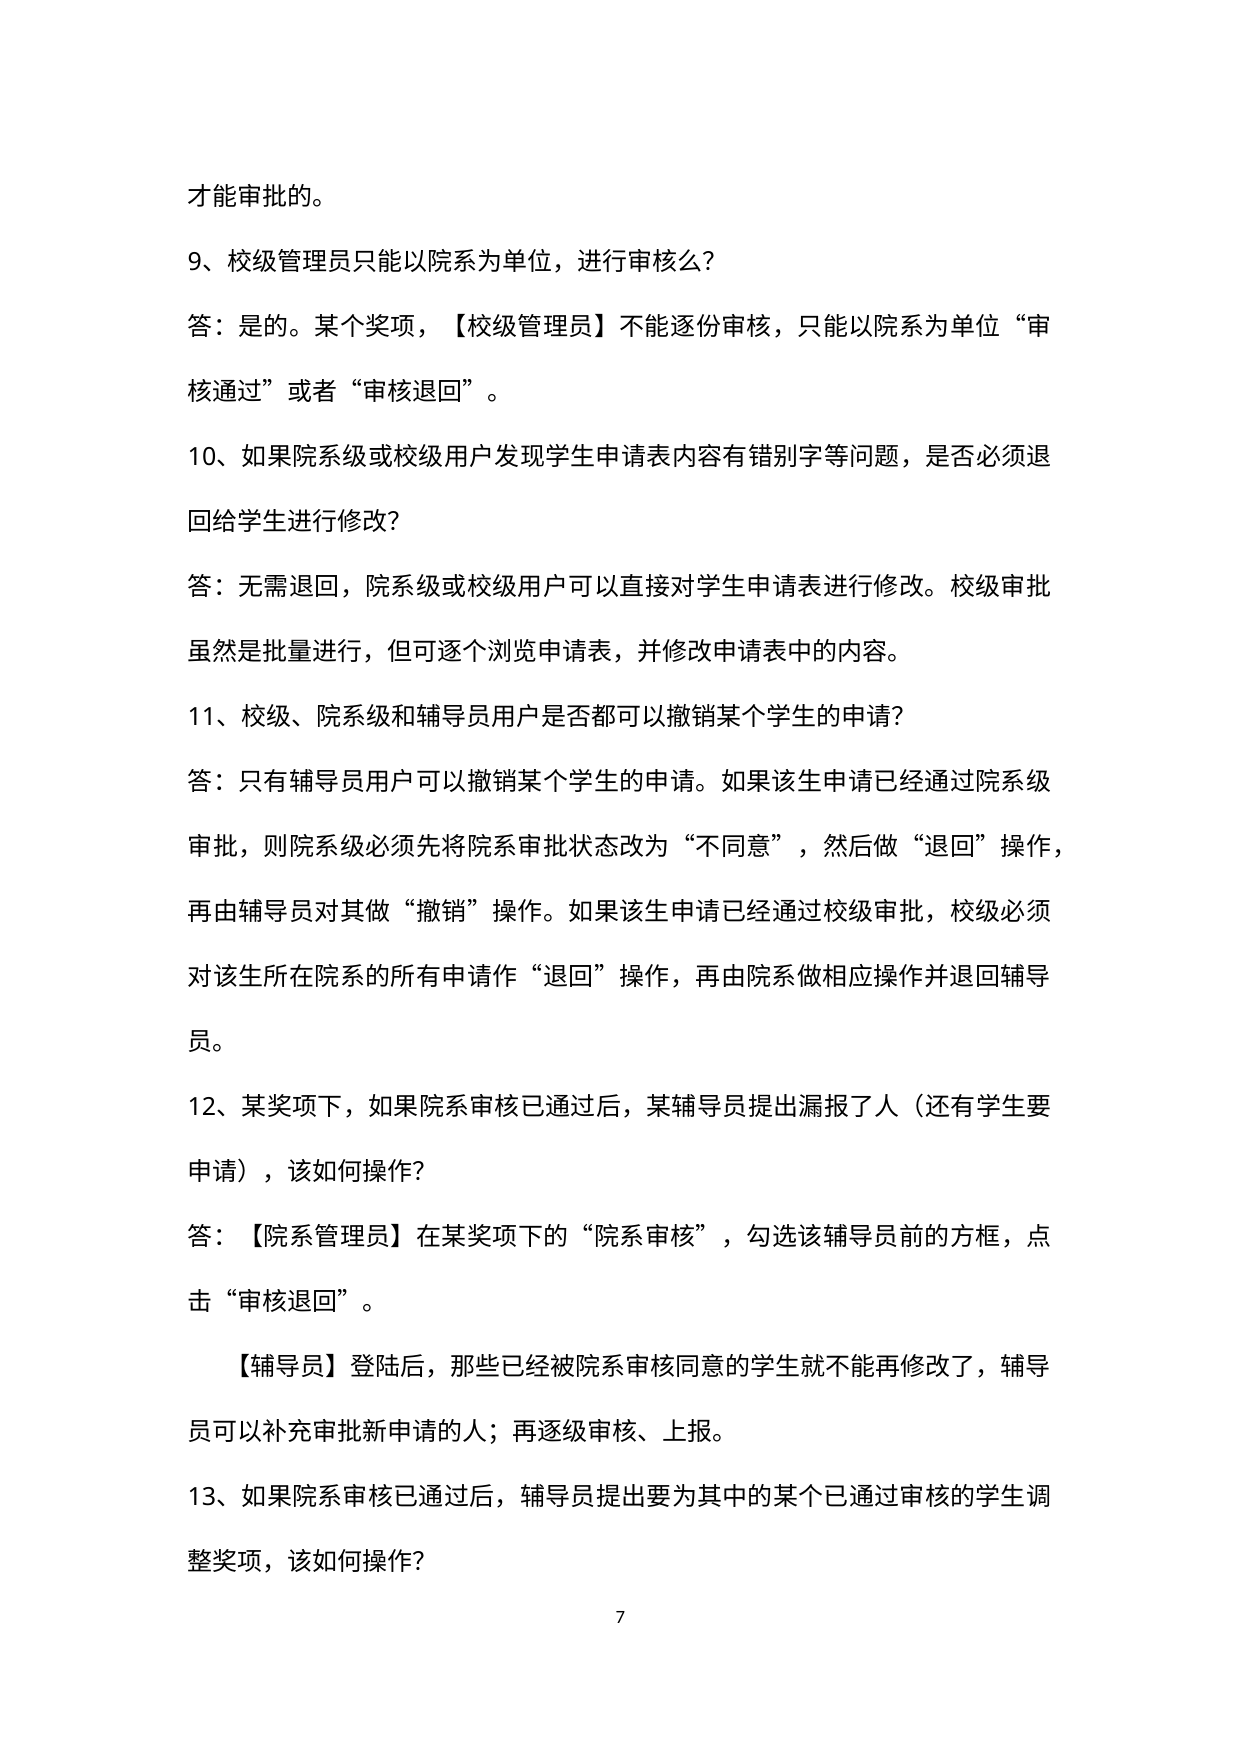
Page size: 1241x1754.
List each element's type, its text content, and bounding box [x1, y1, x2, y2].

text 答：是的。某个奖项，【校级管理员】不能逐份审核，只能以院系为单位“审核通过”或者“审核退回”。 [187, 292, 1053, 422]
text 答：无需退回，院系级或校级用户可以直接对学生申请表进行修改。校级审批虽然是批量进行，但可逐个浏览申请表，并修改申请表中的内容。 [187, 552, 1053, 682]
text 13、如果院系审核已通过后，辅导员提出要为其中的某个已通过审核的学生调整奖项，该如何操作？ [187, 1462, 1053, 1592]
text 11、校级、院系级和辅导员用户是否都可以撤销某个学生的申请？ [187, 682, 1053, 747]
text 答：【院系管理员】在某奖项下的“院系审核”，勾选该辅导员前的方框，点击“审核退回”。 [187, 1202, 1053, 1332]
text 10、如果院系级或校级用户发现学生申请表内容有错别字等问题，是否必须退回给学生进行修改？ [187, 422, 1053, 552]
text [187, 162, 1053, 227]
text 答：只有辅导员用户可以撤销某个学生的申请。如果该生申请已经通过院系级审批，则院系级必须先将院系审批状态改为“不同意”，然后做“退回”操作，再由辅导员对其做“撤销”操作。如果该生申请已经通过校级审批，校级必须对该生所在院系的所有申请作“退回”操作，再由院系做相应操作并退回辅导员。 [187, 747, 1053, 1072]
text 9、校级管理员只能以院系为单位，进行审核么？ [187, 227, 1053, 292]
text 12、某奖项下，如果院系审核已通过后，某辅导员提出漏报了人（还有学生要申请），该如何操作？ [187, 1072, 1053, 1202]
text 【辅导员】登陆后，那些已经被院系审核同意的学生就不能再修改了，辅导员可以补充审批新申请的人；再逐级审核、上报。 [187, 1332, 1053, 1462]
